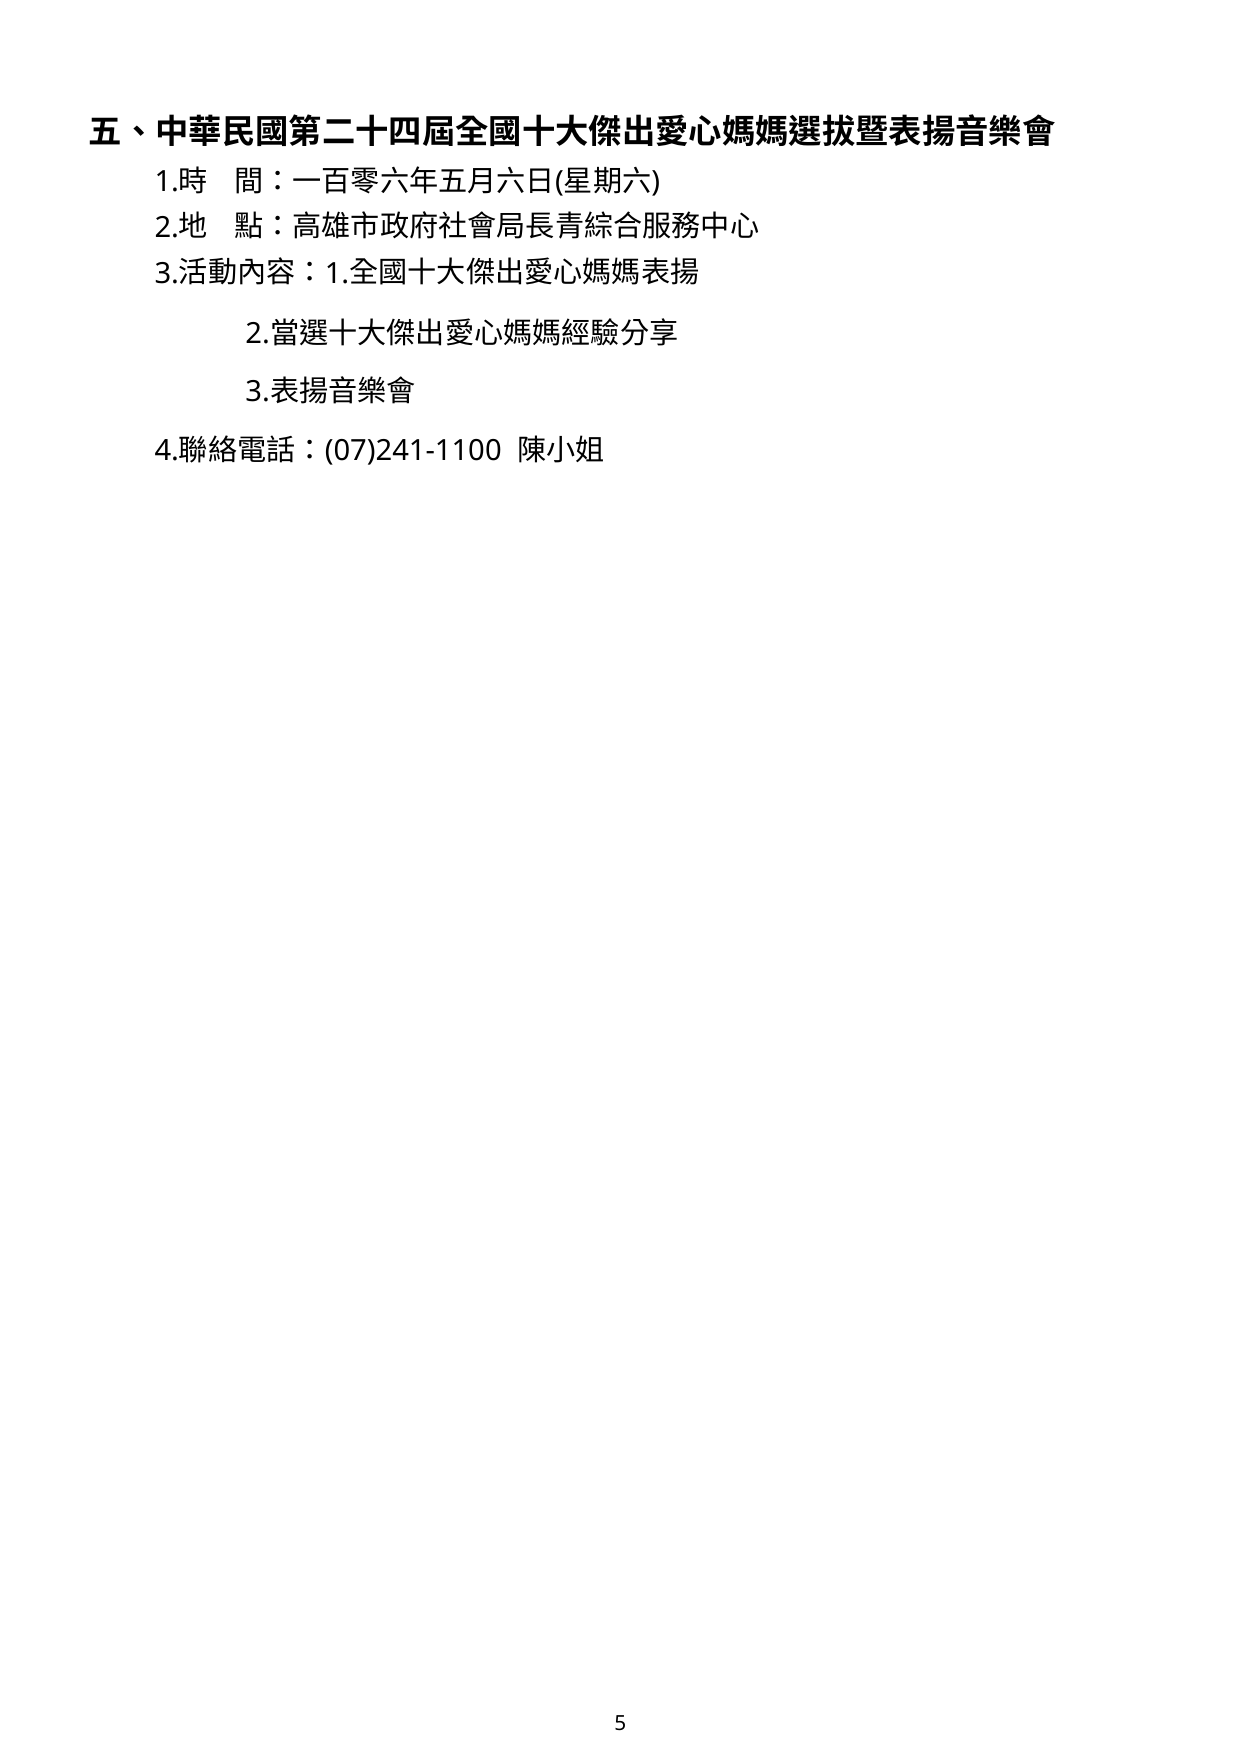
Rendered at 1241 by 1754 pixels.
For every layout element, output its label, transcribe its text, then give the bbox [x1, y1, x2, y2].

list 2.當選十大傑出愛心媽媽經驗分享 [89, 306, 1152, 352]
list 3.表揚音樂會 [89, 364, 1152, 410]
list 3.活動內容：1.全國十大傑出愛心媽媽表揚 [89, 260, 1152, 306]
text 1.時 間：一百零六年五月六日(星期六) [89, 169, 1152, 214]
list 2.地 點：高雄市政府社會局長青綜合服務中心 [89, 214, 1152, 260]
list 4.聯絡電話：(07)241-1100 陳小姐 [89, 423, 1152, 469]
text 五、中華民國第二十四屆全國十大傑出愛心媽媽選拔暨表揚音樂會 [89, 119, 1152, 169]
